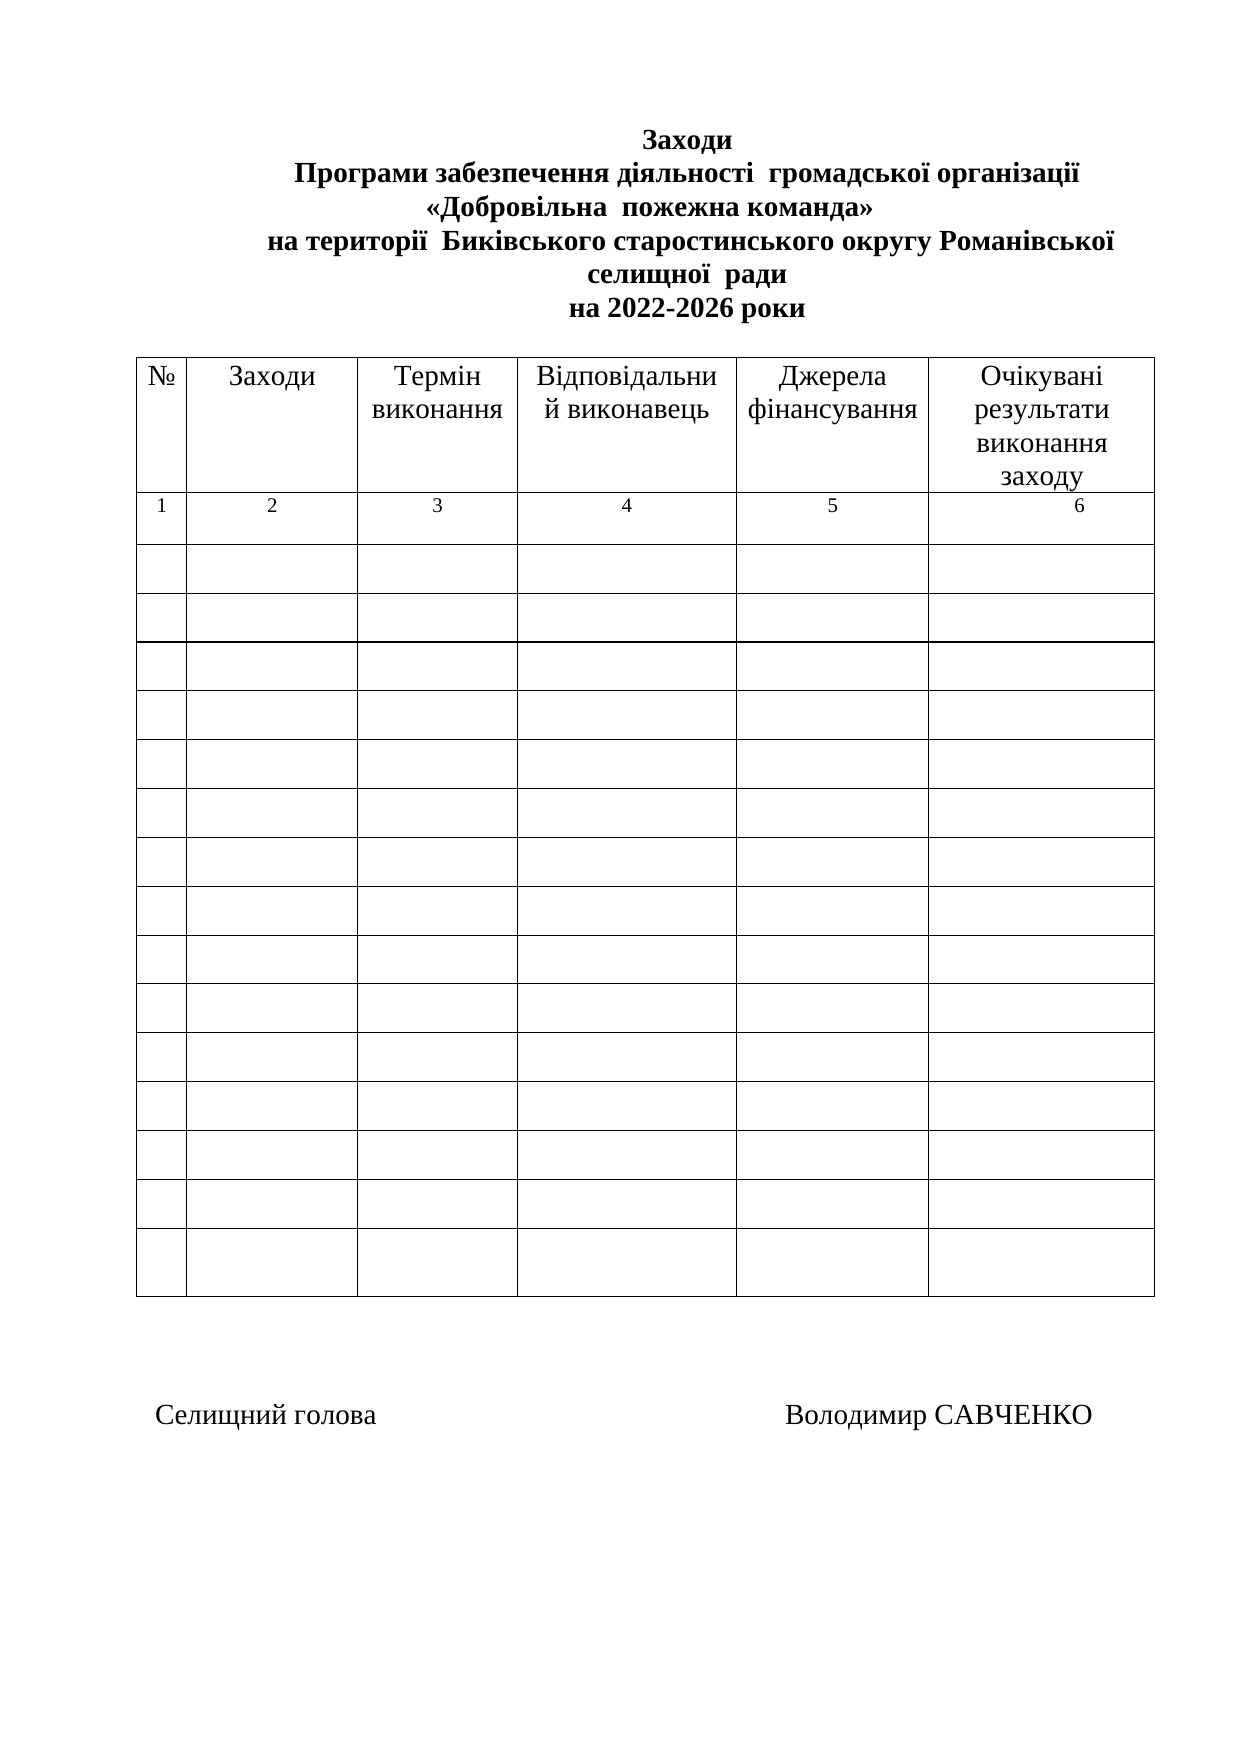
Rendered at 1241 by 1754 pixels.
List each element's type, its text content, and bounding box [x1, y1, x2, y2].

table_cell [737, 984, 928, 1032]
table_cell [187, 691, 357, 739]
table_cell [737, 838, 928, 886]
table_cell [737, 594, 928, 641]
table_cell [737, 887, 928, 934]
table_cell [518, 887, 736, 934]
table_header Відповідальний виконавець [518, 358, 736, 492]
table_header № [137, 358, 186, 492]
table_header Заходи [187, 358, 357, 492]
table_cell [358, 838, 517, 886]
table_cell [737, 1082, 928, 1130]
table_cell [358, 1229, 517, 1296]
table_cell [187, 740, 357, 788]
table_cell [358, 740, 517, 788]
table_cell [518, 1131, 736, 1179]
table_cell [137, 545, 186, 592]
table_cell [358, 887, 517, 934]
table_cell [358, 643, 517, 690]
table_cell [737, 1131, 928, 1179]
table_cell [137, 1082, 186, 1130]
table_cell [187, 545, 357, 592]
table_cell [929, 887, 1154, 934]
table_cell [187, 1033, 357, 1081]
table_cell [518, 1180, 736, 1228]
table_cell [929, 691, 1154, 739]
table_cell [518, 838, 736, 886]
table_cell [358, 1033, 517, 1081]
table_cell [137, 594, 186, 641]
table_cell [929, 740, 1154, 788]
table_cell [187, 1229, 357, 1296]
table_cell [137, 936, 186, 983]
table_cell [737, 789, 928, 837]
table_cell [137, 1033, 186, 1081]
table_cell 5 [737, 493, 928, 544]
table_header Очікувані результати виконання заходу [929, 358, 1154, 492]
table_header Джерела фінансування [737, 358, 928, 492]
table_cell [737, 1229, 928, 1296]
table_cell [358, 545, 517, 592]
table_cell [137, 1229, 186, 1296]
table_cell [187, 1131, 357, 1179]
table_cell [137, 1180, 186, 1228]
table_cell [187, 984, 357, 1032]
table_cell [929, 936, 1154, 983]
table_cell [187, 1082, 357, 1130]
table_cell [518, 740, 736, 788]
table_cell [737, 643, 928, 690]
table_cell [137, 643, 186, 690]
table_cell [929, 594, 1154, 641]
table_cell [737, 936, 928, 983]
table_cell [929, 984, 1154, 1032]
table_cell 6 [929, 493, 1154, 544]
text Заходи [148, 122, 1152, 156]
text Селищний голова Володимир САВЧЕНКО [148, 1397, 1152, 1431]
table_cell [929, 1082, 1154, 1130]
table_cell [137, 740, 186, 788]
table_cell [137, 789, 186, 837]
table_cell [137, 691, 186, 739]
table_cell [518, 643, 736, 690]
table_cell [187, 789, 357, 837]
table_cell 3 [358, 493, 517, 544]
table_cell [187, 1180, 357, 1228]
table_cell [187, 594, 357, 641]
table_cell [929, 1180, 1154, 1228]
text Програми забезпечення діяльності громадської організації «Добровільна пожежна команда» [148, 156, 1152, 223]
table_cell [929, 789, 1154, 837]
table_cell [929, 1229, 1154, 1296]
table_cell [137, 1131, 186, 1179]
table_cell [518, 1229, 736, 1296]
table_cell [358, 1082, 517, 1130]
table_cell [518, 594, 736, 641]
table_cell [737, 545, 928, 592]
table_cell 2 [187, 493, 357, 544]
table_cell [518, 984, 736, 1032]
table_cell [518, 691, 736, 739]
table_cell 1 [137, 493, 186, 544]
table_cell [737, 1033, 928, 1081]
table_cell [518, 545, 736, 592]
text на території Биківського старостинського округу Романівської [148, 223, 1152, 256]
table_cell [187, 643, 357, 690]
table_cell [358, 789, 517, 837]
table_cell [518, 789, 736, 837]
table_cell [137, 887, 186, 934]
table_header Термін виконання [358, 358, 517, 492]
table_cell [929, 1131, 1154, 1179]
table_cell [358, 691, 517, 739]
table_cell [137, 838, 186, 886]
text селищної ради [148, 256, 1152, 290]
table_cell [518, 1033, 736, 1081]
table_cell 4 [518, 493, 736, 544]
table_cell [737, 1180, 928, 1228]
table_cell [358, 1180, 517, 1228]
table_cell [518, 936, 736, 983]
table_cell [137, 984, 186, 1032]
table_cell [358, 936, 517, 983]
table_cell [929, 1033, 1154, 1081]
table_cell [187, 887, 357, 934]
table_cell [187, 838, 357, 886]
table_cell [929, 838, 1154, 886]
table_cell [929, 643, 1154, 690]
table_cell [358, 594, 517, 641]
text на 2022-2026 роки [148, 290, 1152, 323]
table_cell [737, 691, 928, 739]
table_cell [929, 545, 1154, 592]
table_cell [737, 740, 928, 788]
table_cell [187, 936, 357, 983]
table_cell [358, 984, 517, 1032]
table_cell [518, 1082, 736, 1130]
table_cell [358, 1131, 517, 1179]
